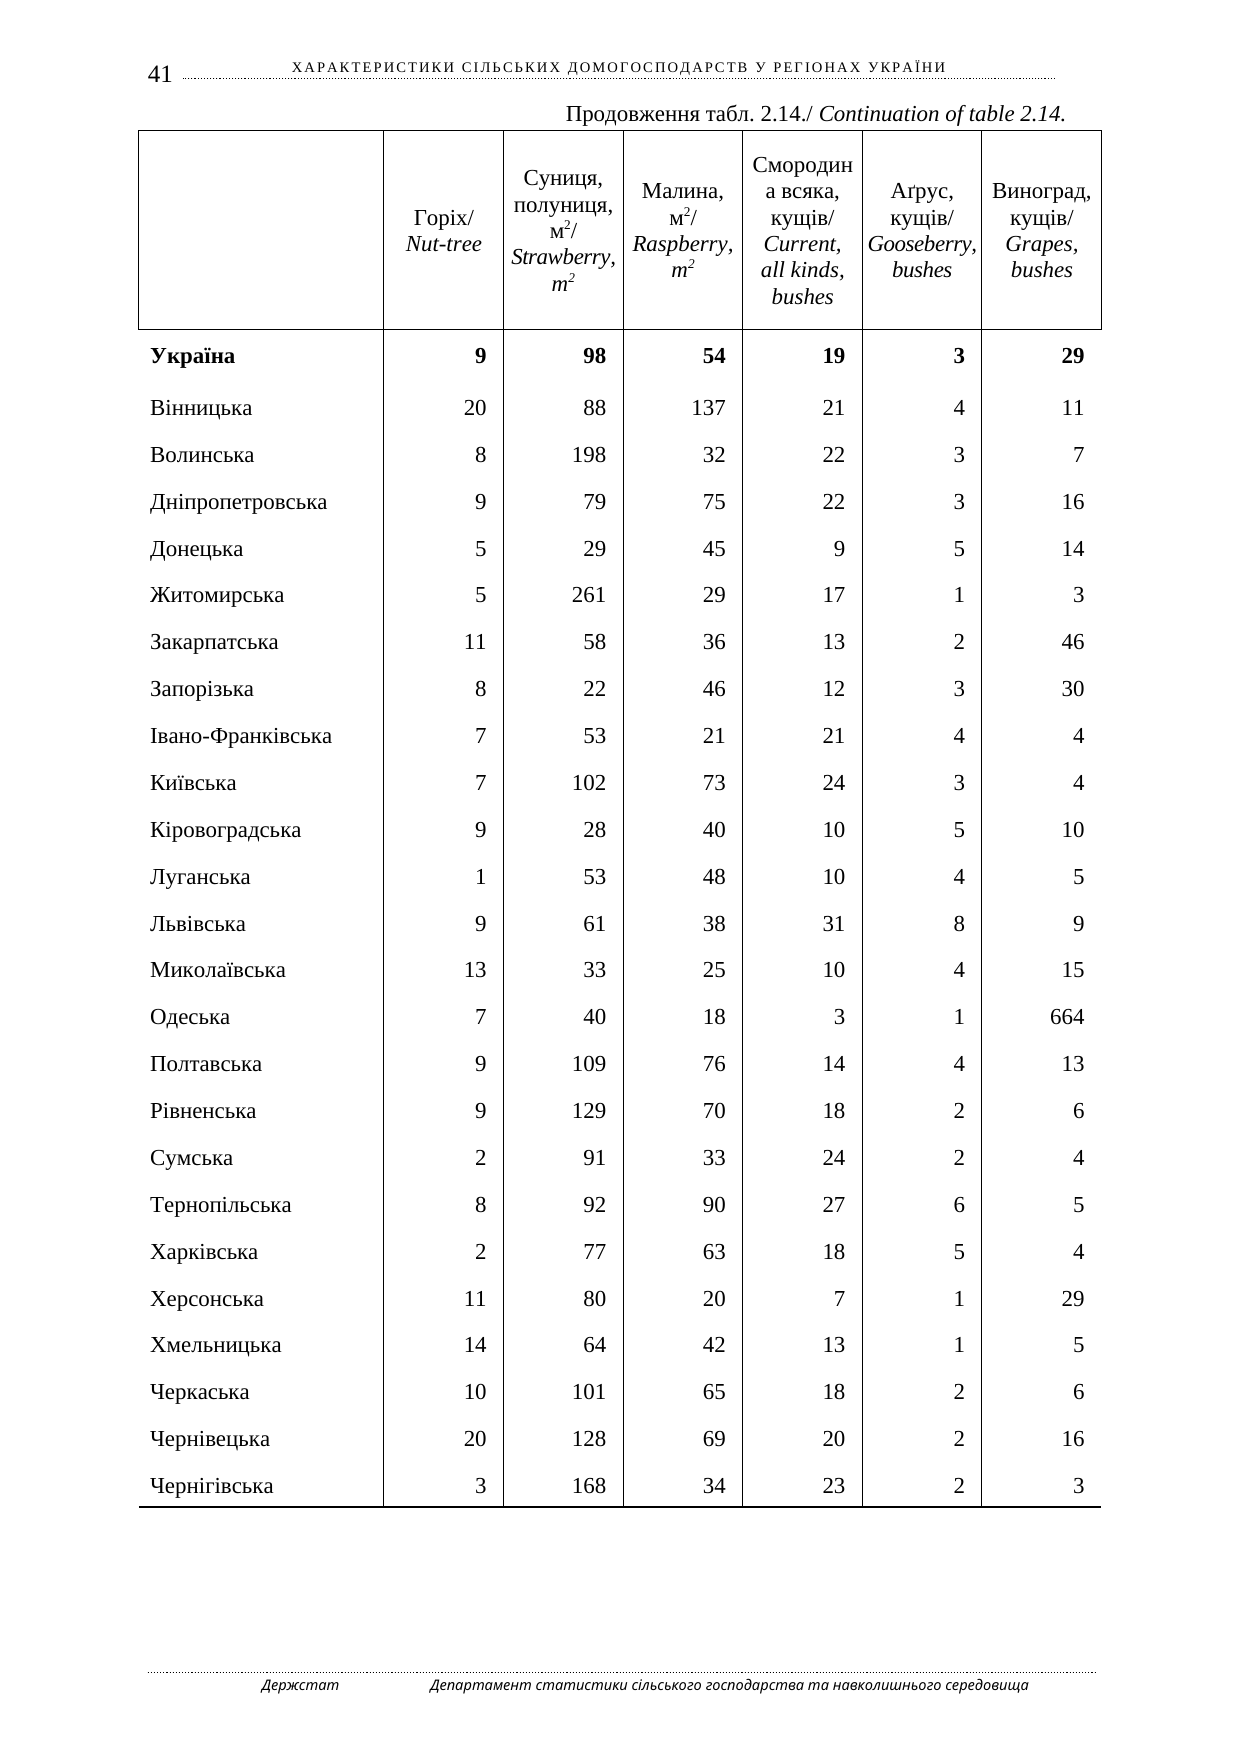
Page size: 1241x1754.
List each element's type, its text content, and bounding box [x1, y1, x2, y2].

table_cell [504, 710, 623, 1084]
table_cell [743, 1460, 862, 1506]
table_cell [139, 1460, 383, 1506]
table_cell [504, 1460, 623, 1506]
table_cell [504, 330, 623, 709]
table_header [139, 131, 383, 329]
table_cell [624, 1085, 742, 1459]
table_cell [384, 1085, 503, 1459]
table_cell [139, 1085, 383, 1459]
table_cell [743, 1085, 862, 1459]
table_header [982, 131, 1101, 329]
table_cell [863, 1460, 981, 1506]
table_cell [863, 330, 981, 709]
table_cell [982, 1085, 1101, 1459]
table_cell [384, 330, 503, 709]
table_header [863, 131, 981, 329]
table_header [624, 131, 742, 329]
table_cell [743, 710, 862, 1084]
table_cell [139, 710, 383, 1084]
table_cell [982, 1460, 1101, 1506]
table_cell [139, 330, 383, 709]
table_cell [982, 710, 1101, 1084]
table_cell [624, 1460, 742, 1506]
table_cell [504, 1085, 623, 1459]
text Продовження табл. 2.14./ Continuation of table 2.14. [148, 100, 1066, 126]
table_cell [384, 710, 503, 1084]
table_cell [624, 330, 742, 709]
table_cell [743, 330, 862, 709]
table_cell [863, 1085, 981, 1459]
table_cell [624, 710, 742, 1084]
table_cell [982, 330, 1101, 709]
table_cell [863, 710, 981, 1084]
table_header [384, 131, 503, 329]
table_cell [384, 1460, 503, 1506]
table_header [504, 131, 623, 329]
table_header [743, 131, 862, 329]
